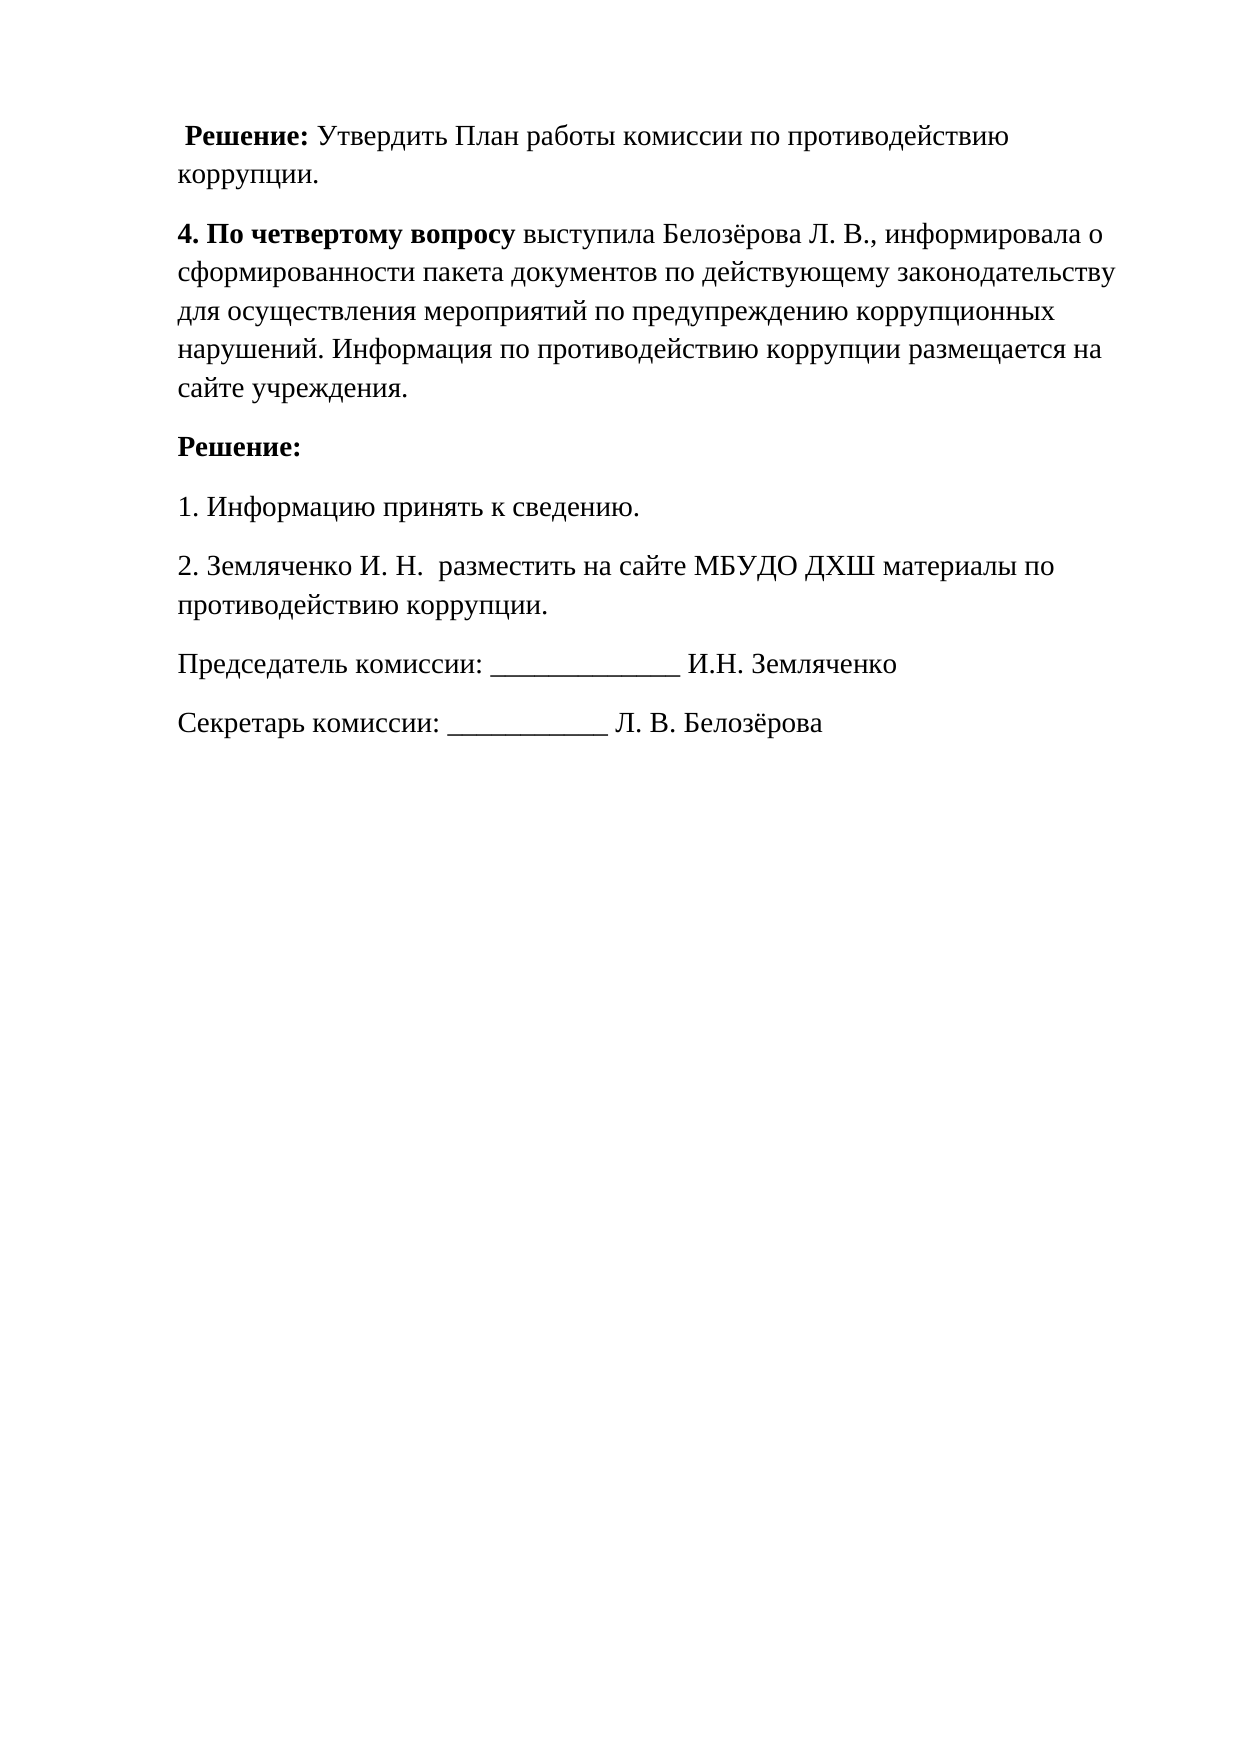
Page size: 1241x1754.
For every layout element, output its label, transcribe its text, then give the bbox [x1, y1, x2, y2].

text Секретарь комиссии: ___________ Л. В. Белозёрова [177, 706, 1152, 739]
text Решение: Утвердить План работы комиссии по противодействию коррупции. [177, 118, 1152, 190]
text Решение: [177, 429, 1152, 463]
text 1. Информацию принять к сведению. [177, 489, 1152, 522]
text 2. Земляченко И. Н. разместить на сайте МБУДО ДХШ материалы по противодействию коррупции. [177, 548, 1152, 620]
text Председатель комиссии: _____________ И.Н. Земляченко [177, 646, 1152, 680]
text 4. По четвертому вопросу выступила Белозёрова Л. В., информировала о сформированности пакета документов по действующему законодательству для осуществления мероприятий по предупреждению коррупционных нарушений. Информация по противодействию коррупции размещается на сайте учреждения. [177, 216, 1152, 404]
